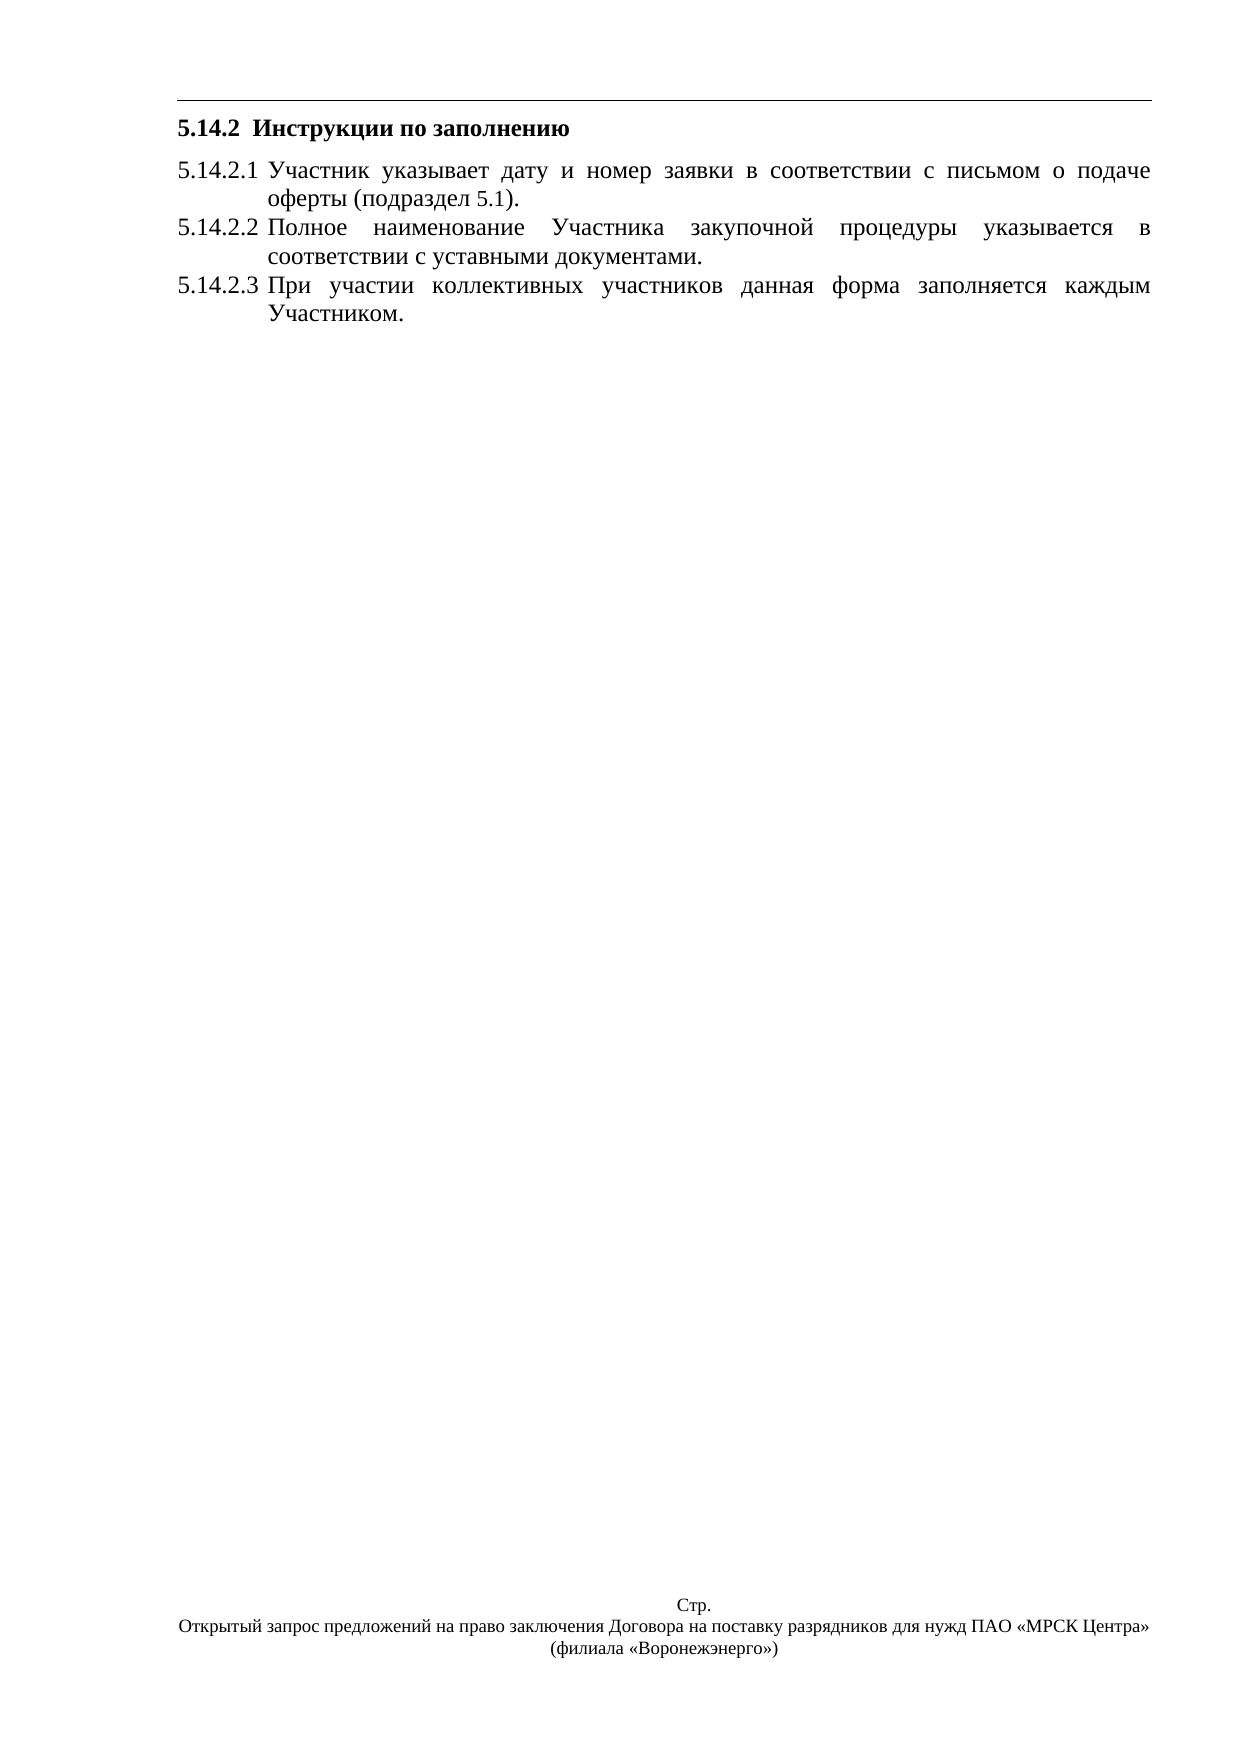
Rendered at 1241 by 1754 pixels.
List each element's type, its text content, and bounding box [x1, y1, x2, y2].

list Участник указывает дату и номер заявки в соответствии с письмом о подаче оферты (подраздел 5.1). [177, 155, 1152, 212]
list При участии коллективных участников данная форма заполняется каждым Участником. [177, 270, 1152, 327]
list Полное наименование Участника закупочной процедуры указывается в соответствии с уставными документами. [177, 212, 1152, 270]
subtitle Инструкции по заполнению [177, 113, 1152, 142]
